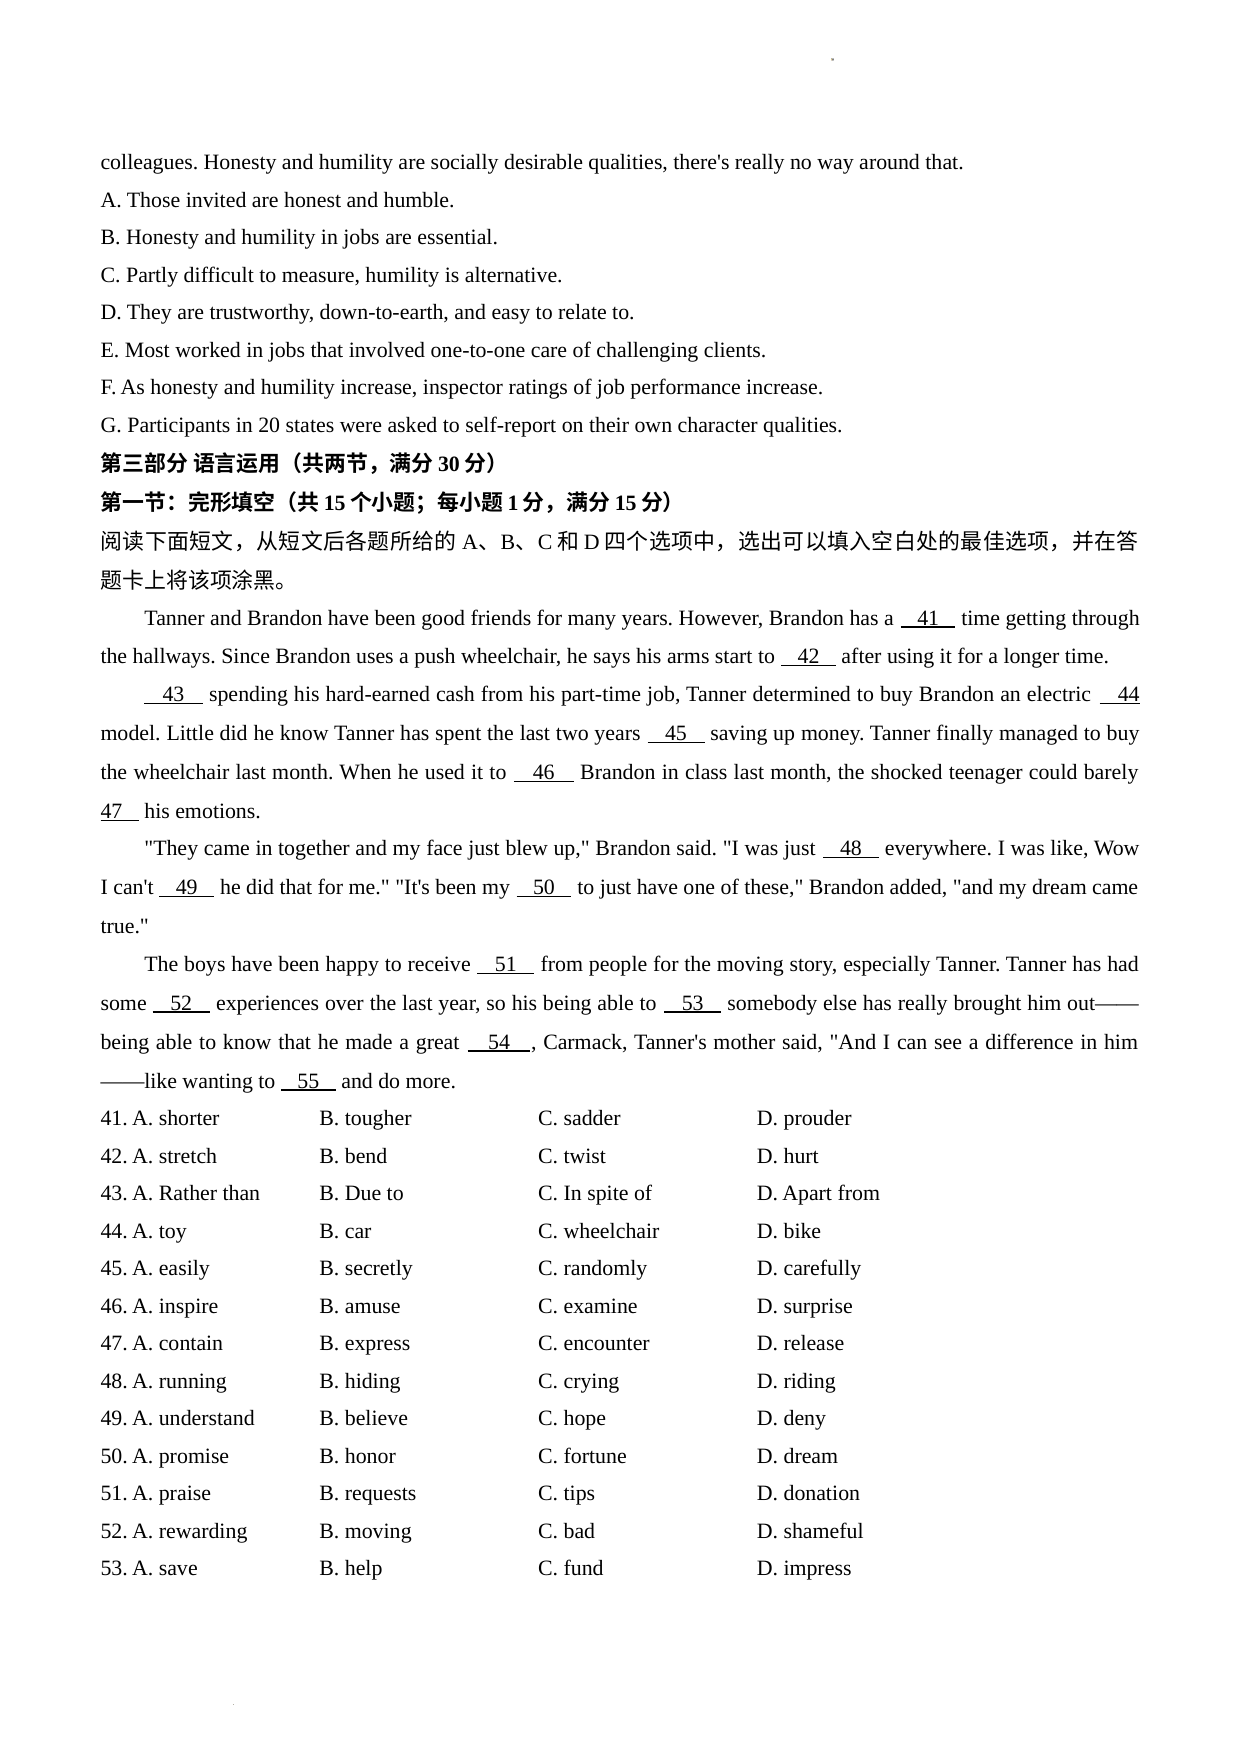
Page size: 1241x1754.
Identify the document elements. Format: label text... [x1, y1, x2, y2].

text 52. A. rewarding B. moving C. bad D. shameful [100, 1514, 1140, 1547]
text 51. A. praise B. requests C. tips D. donation [100, 1477, 1140, 1509]
text 49. A. understand B. believe C. hope D. deny [100, 1402, 1140, 1434]
text G. Participants in 20 states were asked to self-report on their own character qualities. [100, 408, 1140, 441]
text 45. A. easily B. secretly C. randomly D. carefully [100, 1252, 1140, 1284]
text 47. A. contain B. express C. encounter D. release [100, 1327, 1140, 1359]
text 46. A. inspire B. amuse C. examine D. surprise [100, 1289, 1140, 1322]
text F. As honesty and humility increase, inspector ratings of job performance increase. [100, 371, 1140, 403]
text 42. A. stretch B. bend C. twist D. hurt [100, 1139, 1140, 1172]
text C. Partly difficult to measure, humility is alternative. [100, 258, 1140, 291]
text 第三部分 语言运用（共两节，满分30分） [100, 446, 1140, 478]
text 48. A. running B. hiding C. crying D. riding [100, 1364, 1140, 1397]
text 53. A. save B. help C. fund D. impress [100, 1552, 1140, 1584]
text 41. A. shorter B. tougher C. sadder D. prouder [100, 1102, 1140, 1134]
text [100, 146, 1140, 178]
text Tanner and Brandon have been good friends for many years. However, Brandon has a 41 time getting through the hallways. Since Brandon uses a push wheelchair, he says his arms start to 42 after using it for a longer time. [100, 601, 1140, 672]
text 阅读下面短文，从短文后各题所给的A、B、C和D四个选项中，选出可以填入空白处的最佳选项，并在答题卡上将该项涂黑。 [100, 523, 1140, 595]
text 43 spending his hard-earned cash from his part-time job, Tanner determined to buy Brandon an electric 44 model. Little did he know Tanner has spent the last two years 45 saving up money. Tanner finally managed to buy the wheelchair last month. When he used it to 46 Brandon in class last month, the shocked teenager could barely 47 his emotions. [100, 677, 1140, 827]
text 50. A. promise B. honor C. fortune D. dream [100, 1439, 1140, 1472]
text B. Honesty and humility in jobs are essential. [100, 221, 1140, 253]
text A. Those invited are honest and humble. [100, 183, 1140, 216]
text 第一节：完形填空（共15个小题；每小题1分，满分15分） [100, 484, 1140, 517]
text 44. A. toy B. car C. wheelchair D. bike [100, 1214, 1140, 1247]
text The boys have been happy to receive 51 from people for the moving story, especially Tanner. Tanner has had some 52 experiences over the last year, so his being able to 53 somebody else has really brought him out——being able to know that he made a great 54 , Carmack, Tanner's mother said, "And I can see a difference in him——like wanting to 55 and do more. [100, 947, 1140, 1097]
text 43. A. Rather than B. Due to C. In spite of D. Apart from [100, 1177, 1140, 1209]
text "They came in together and my face just blew up," Brandon said. "I was just 48 everywhere. I was like, Wow I can't 49 he did that for me." "It's been my 50 to just have one of these," Brandon added, "and my dream came true." [100, 832, 1140, 942]
text D. They are trustworthy, down-to-earth, and easy to relate to. [100, 296, 1140, 328]
text E. Most worked in jobs that involved one-to-one care of challenging clients. [100, 333, 1140, 366]
